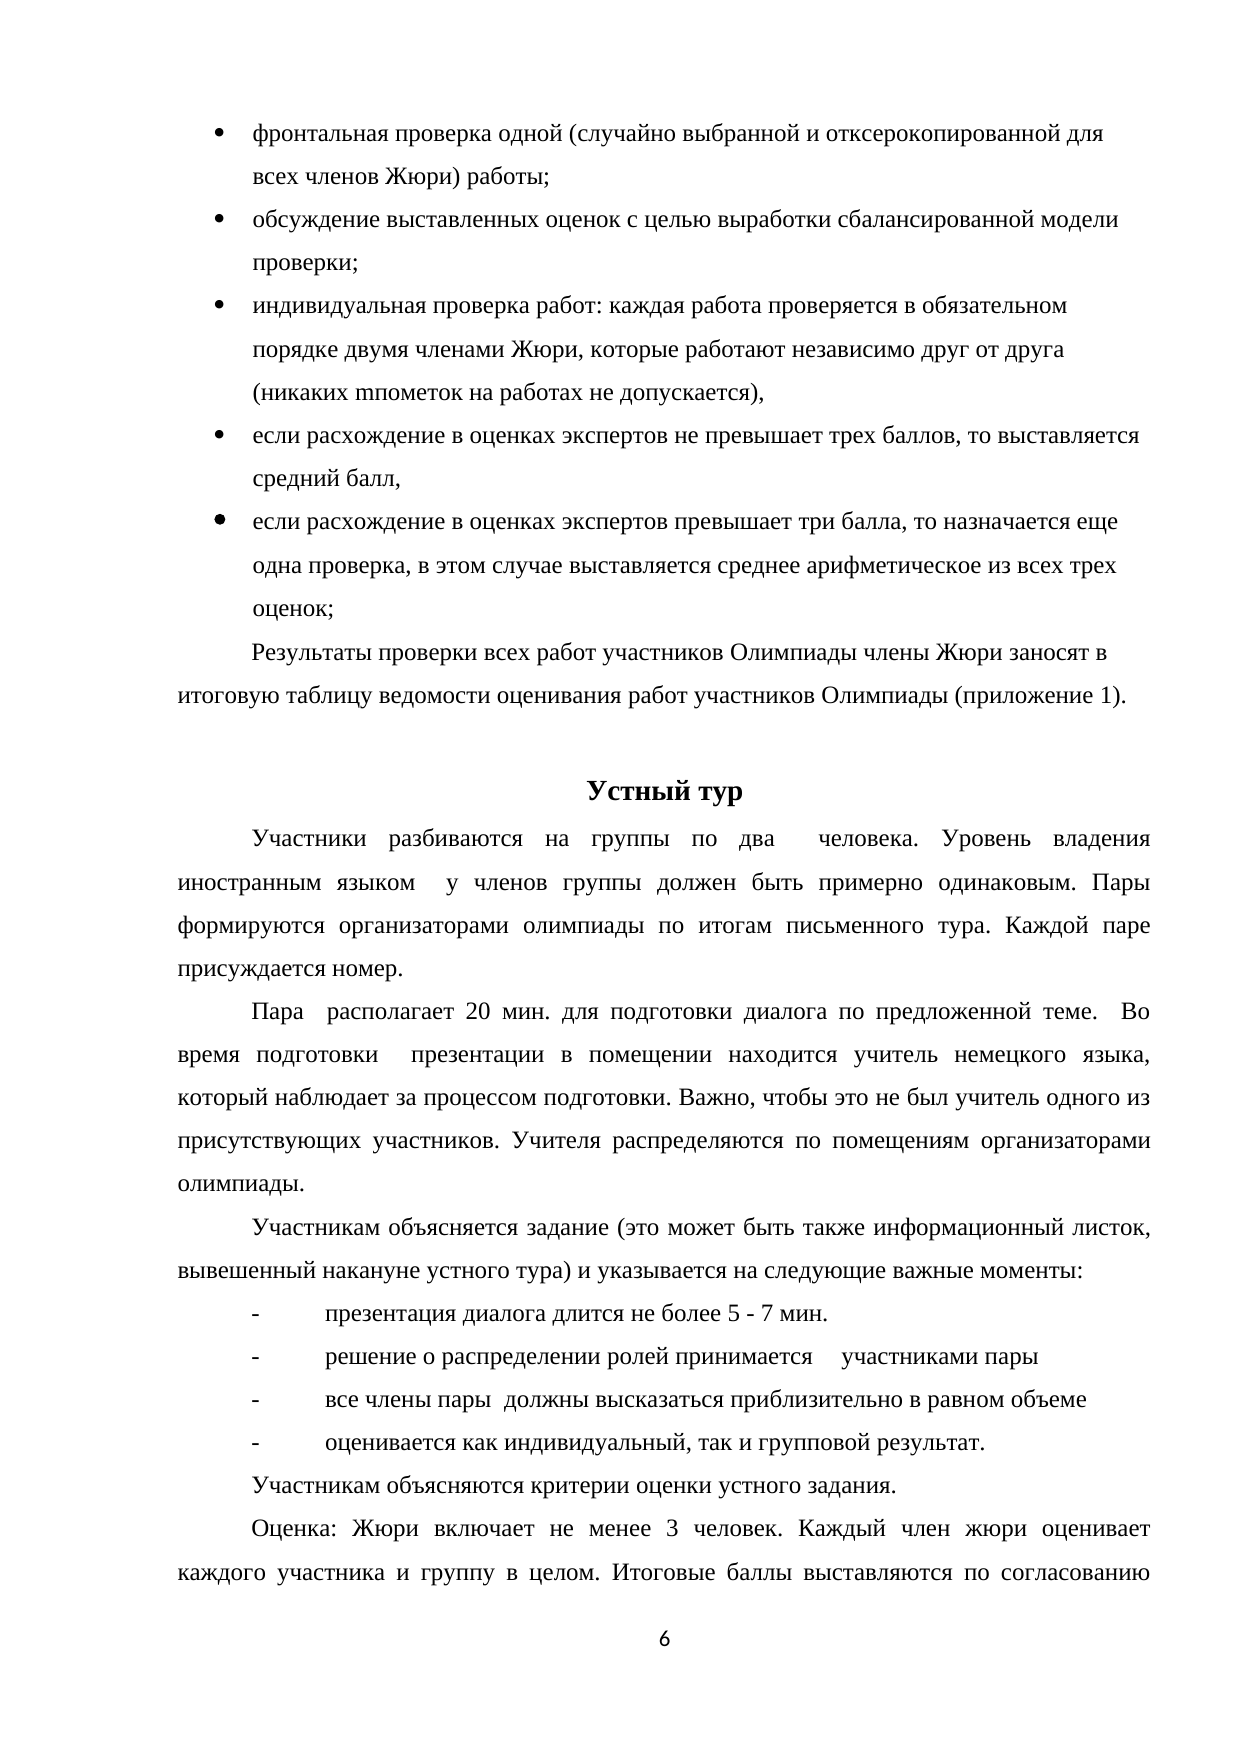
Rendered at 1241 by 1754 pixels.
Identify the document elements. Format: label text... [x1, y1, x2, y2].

text Участникам объясняются критерии оценки устного задания. [177, 1470, 1152, 1499]
text - презентация диалога длится не более 5 - 7 мин. [177, 1298, 1152, 1327]
text Участники разбиваются на группы по два человека. Уровень владения иностранным языком у членов группы должен быть примерно одинаковым. Пары формируются организаторами олимпиады по итогам письменного тура. Каждой паре присуждается номер. [177, 823, 1152, 982]
list индивидуальная проверка работ: каждая работа проверяется в обязательном порядке двумя членами Жюри, которые работают независимо друг от друга (никаких mпометок на работах не допускается), [215, 291, 1152, 406]
list обсуждение выставленных оценок с целью выработки сбалансированной модели проверки; [215, 204, 1152, 276]
text Результаты проверки всех работ участников Олимпиады члены Жюри заносят в [177, 637, 1152, 665]
text Устный тур [177, 773, 1152, 807]
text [177, 1513, 1152, 1585]
list если расхождение в оценках экспертов превышает три балла, то назначается еще одна проверка, в этом случае выставляется среднее арифметическое из всех трех оценок; [215, 506, 1152, 622]
text - оценивается как индивидуальный, так и групповой результат. [177, 1427, 1152, 1456]
text Участникам объясняется задание (это может быть также информационный листок, вывешенный накануне устного тура) и указывается на следующие важные моменты: [177, 1212, 1152, 1283]
text - все члены пары должны высказаться приблизительно в равном объеме [177, 1384, 1152, 1413]
list фронтальная проверка одной (случайно выбранной и отксерокопированной для всех членов Жюри) работы; [215, 118, 1152, 190]
text итоговую таблицу ведомости оценивания работ участников Олимпиады (приложение 1). [177, 680, 1152, 708]
list если расхождение в оценках экспертов не превышает трех баллов, то выставляется средний балл, [215, 420, 1152, 492]
text - решение о распределении ролей принимается участниками пары [177, 1341, 1152, 1370]
text Пара располагает 20 мин. для подготовки диалога по предложенной теме. Во время подготовки презентации в помещении находится учитель немецкого языка, который наблюдает за процессом подготовки. Важно, чтобы это не был учитель одного из присутствующих участников. Учителя распределяются по помещениям организаторами олимпиады. [177, 996, 1152, 1197]
